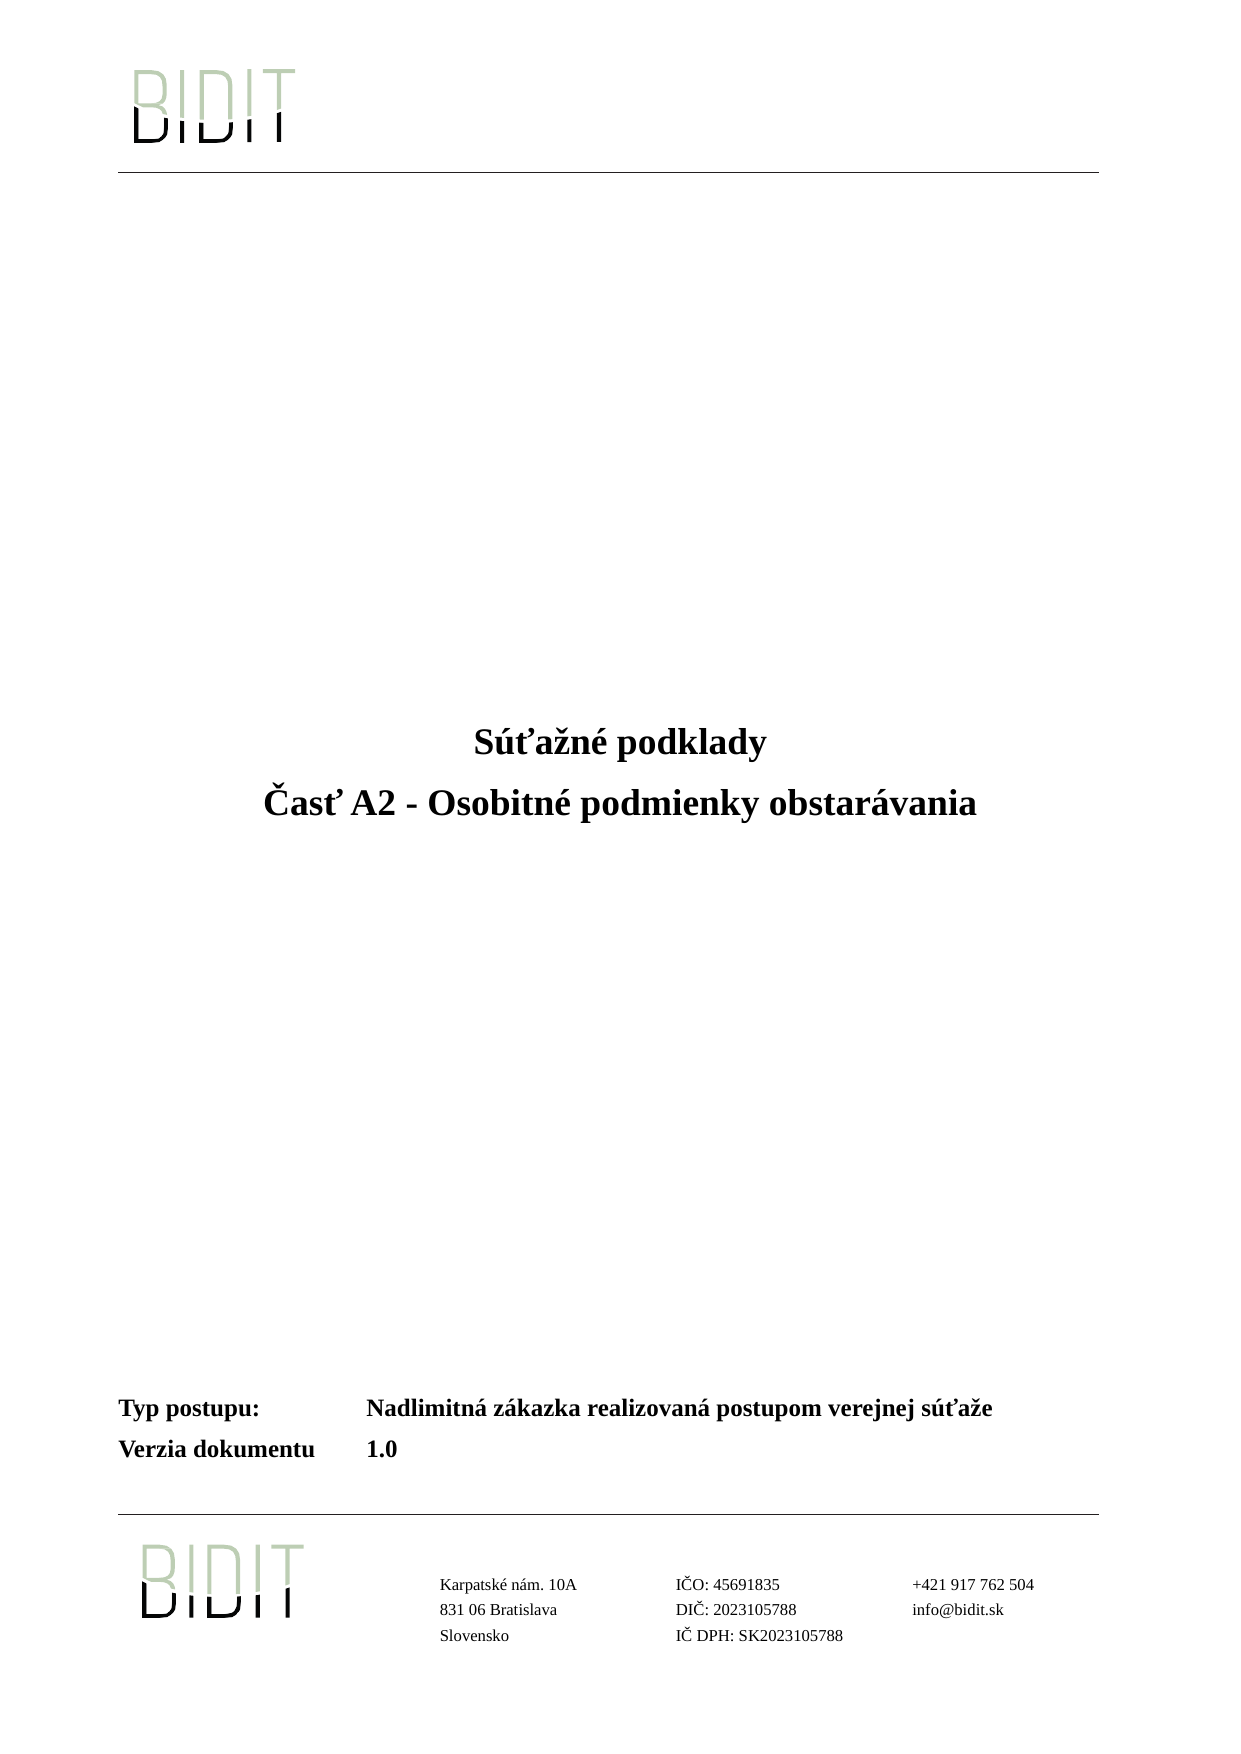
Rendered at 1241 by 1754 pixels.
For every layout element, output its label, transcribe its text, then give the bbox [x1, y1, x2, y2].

picture [142, 1581, 176, 1618]
picture [207, 1596, 241, 1618]
text Časť A2 - Osobitné podmienky obstarávania [118, 781, 1122, 824]
text Verzia dokumentu 1.0 [118, 1434, 1122, 1463]
text Súťažné podklady [118, 720, 1122, 763]
text Typ postupu: Nadlimitná zákazka realizovaná postupom verejnej súťaže [118, 1393, 1122, 1422]
picture [199, 122, 233, 143]
picture [134, 106, 168, 143]
